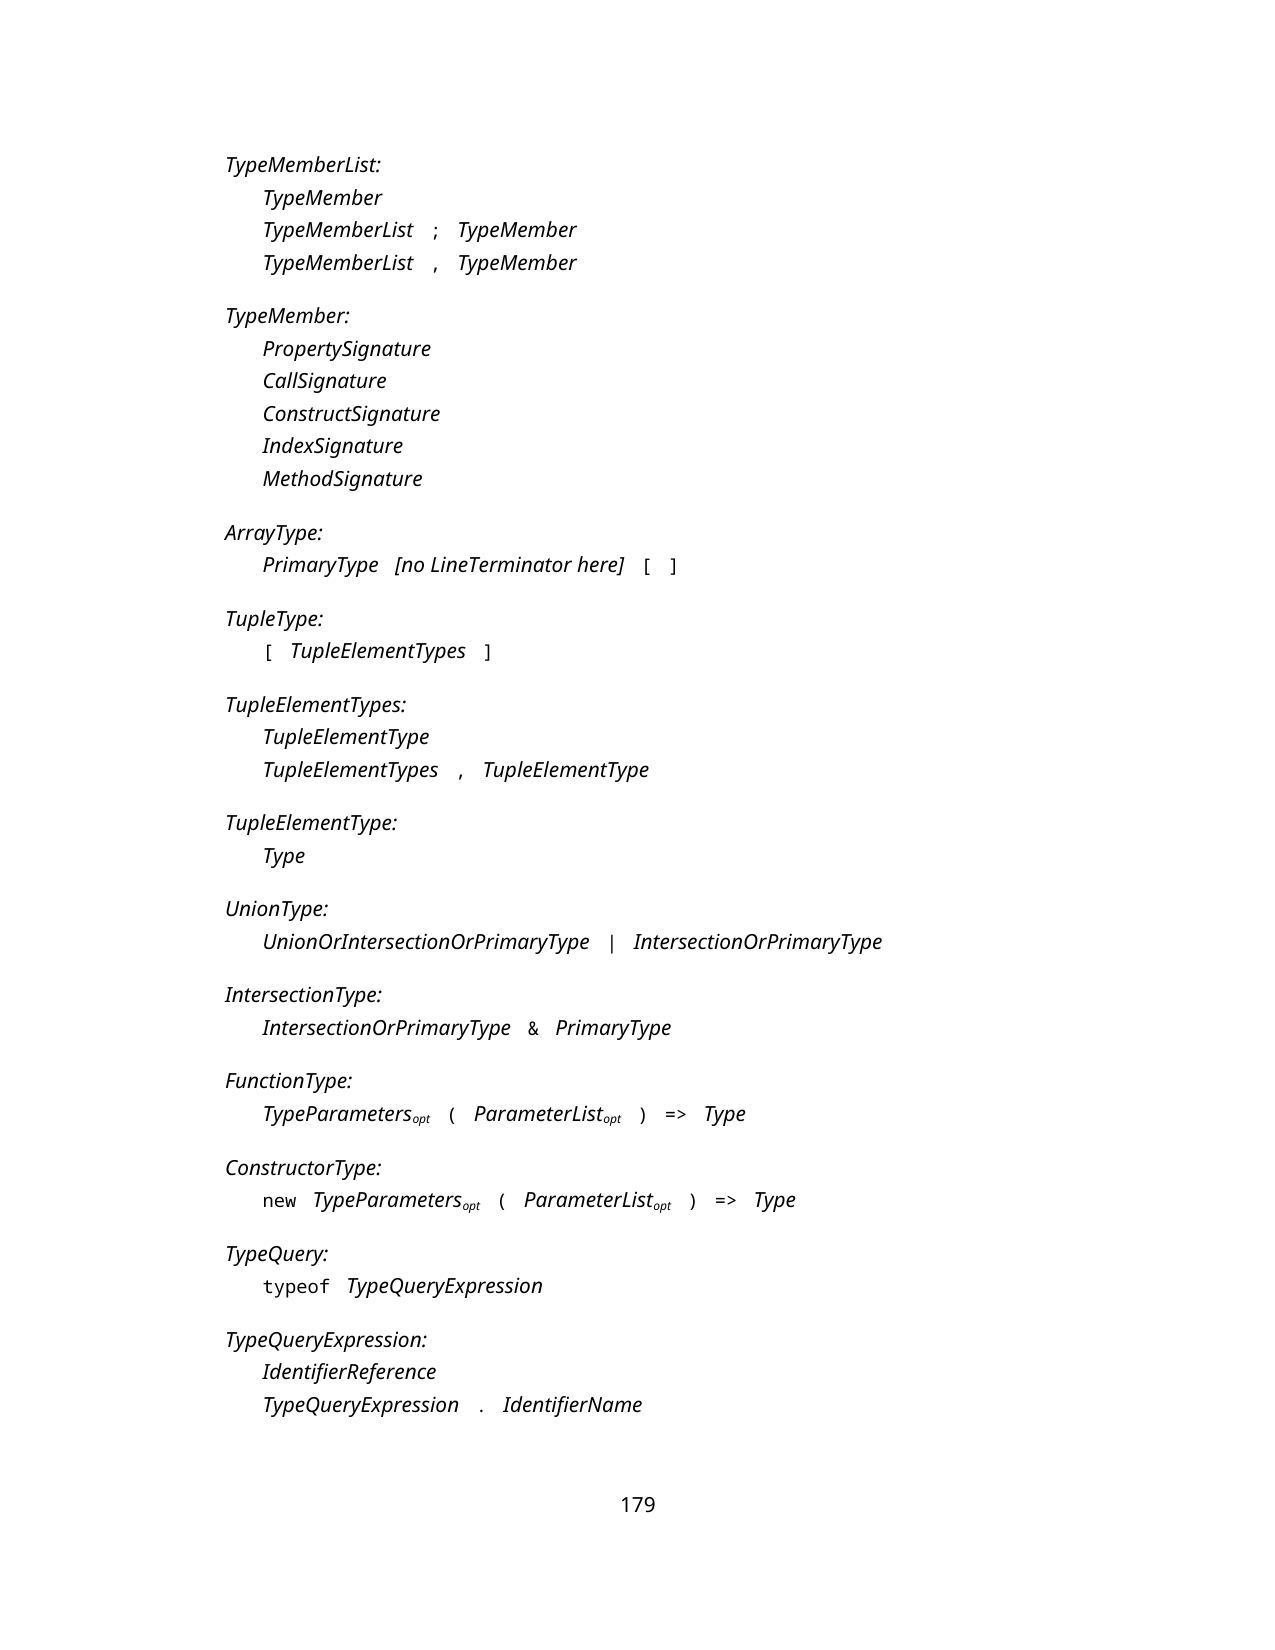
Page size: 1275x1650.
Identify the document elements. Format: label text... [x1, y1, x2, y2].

text ArrayType: PrimaryType [no LineTerminator here] [ ] [225, 518, 1125, 579]
text TypeQueryExpression: IdentifierReference TypeQueryExpression . IdentifierName [225, 1325, 1125, 1418]
text UnionType: UnionOrIntersectionOrPrimaryType | IntersectionOrPrimaryType [225, 894, 1125, 956]
text TupleElementType: Type [225, 808, 1125, 869]
text IntersectionType: IntersectionOrPrimaryType & PrimaryType [225, 981, 1125, 1042]
text TypeMember: PropertySignature CallSignature ConstructSignature IndexSignature MethodSignature [225, 301, 1125, 493]
text TypeQuery: typeof TypeQueryExpression [225, 1239, 1125, 1300]
text TupleElementTypes: TupleElementType TupleElementTypes , TupleElementType [225, 690, 1125, 783]
text TupleType: [ TupleElementTypes ] [225, 604, 1125, 665]
text TypeMemberList: TypeMember TypeMemberList ; TypeMember TypeMemberList , TypeMember [225, 150, 1125, 276]
text ConstructorType: new TypeParametersopt ( ParameterListopt ) => Type [225, 1153, 1125, 1214]
text FunctionType: TypeParametersopt ( ParameterListopt ) => Type [225, 1067, 1125, 1128]
